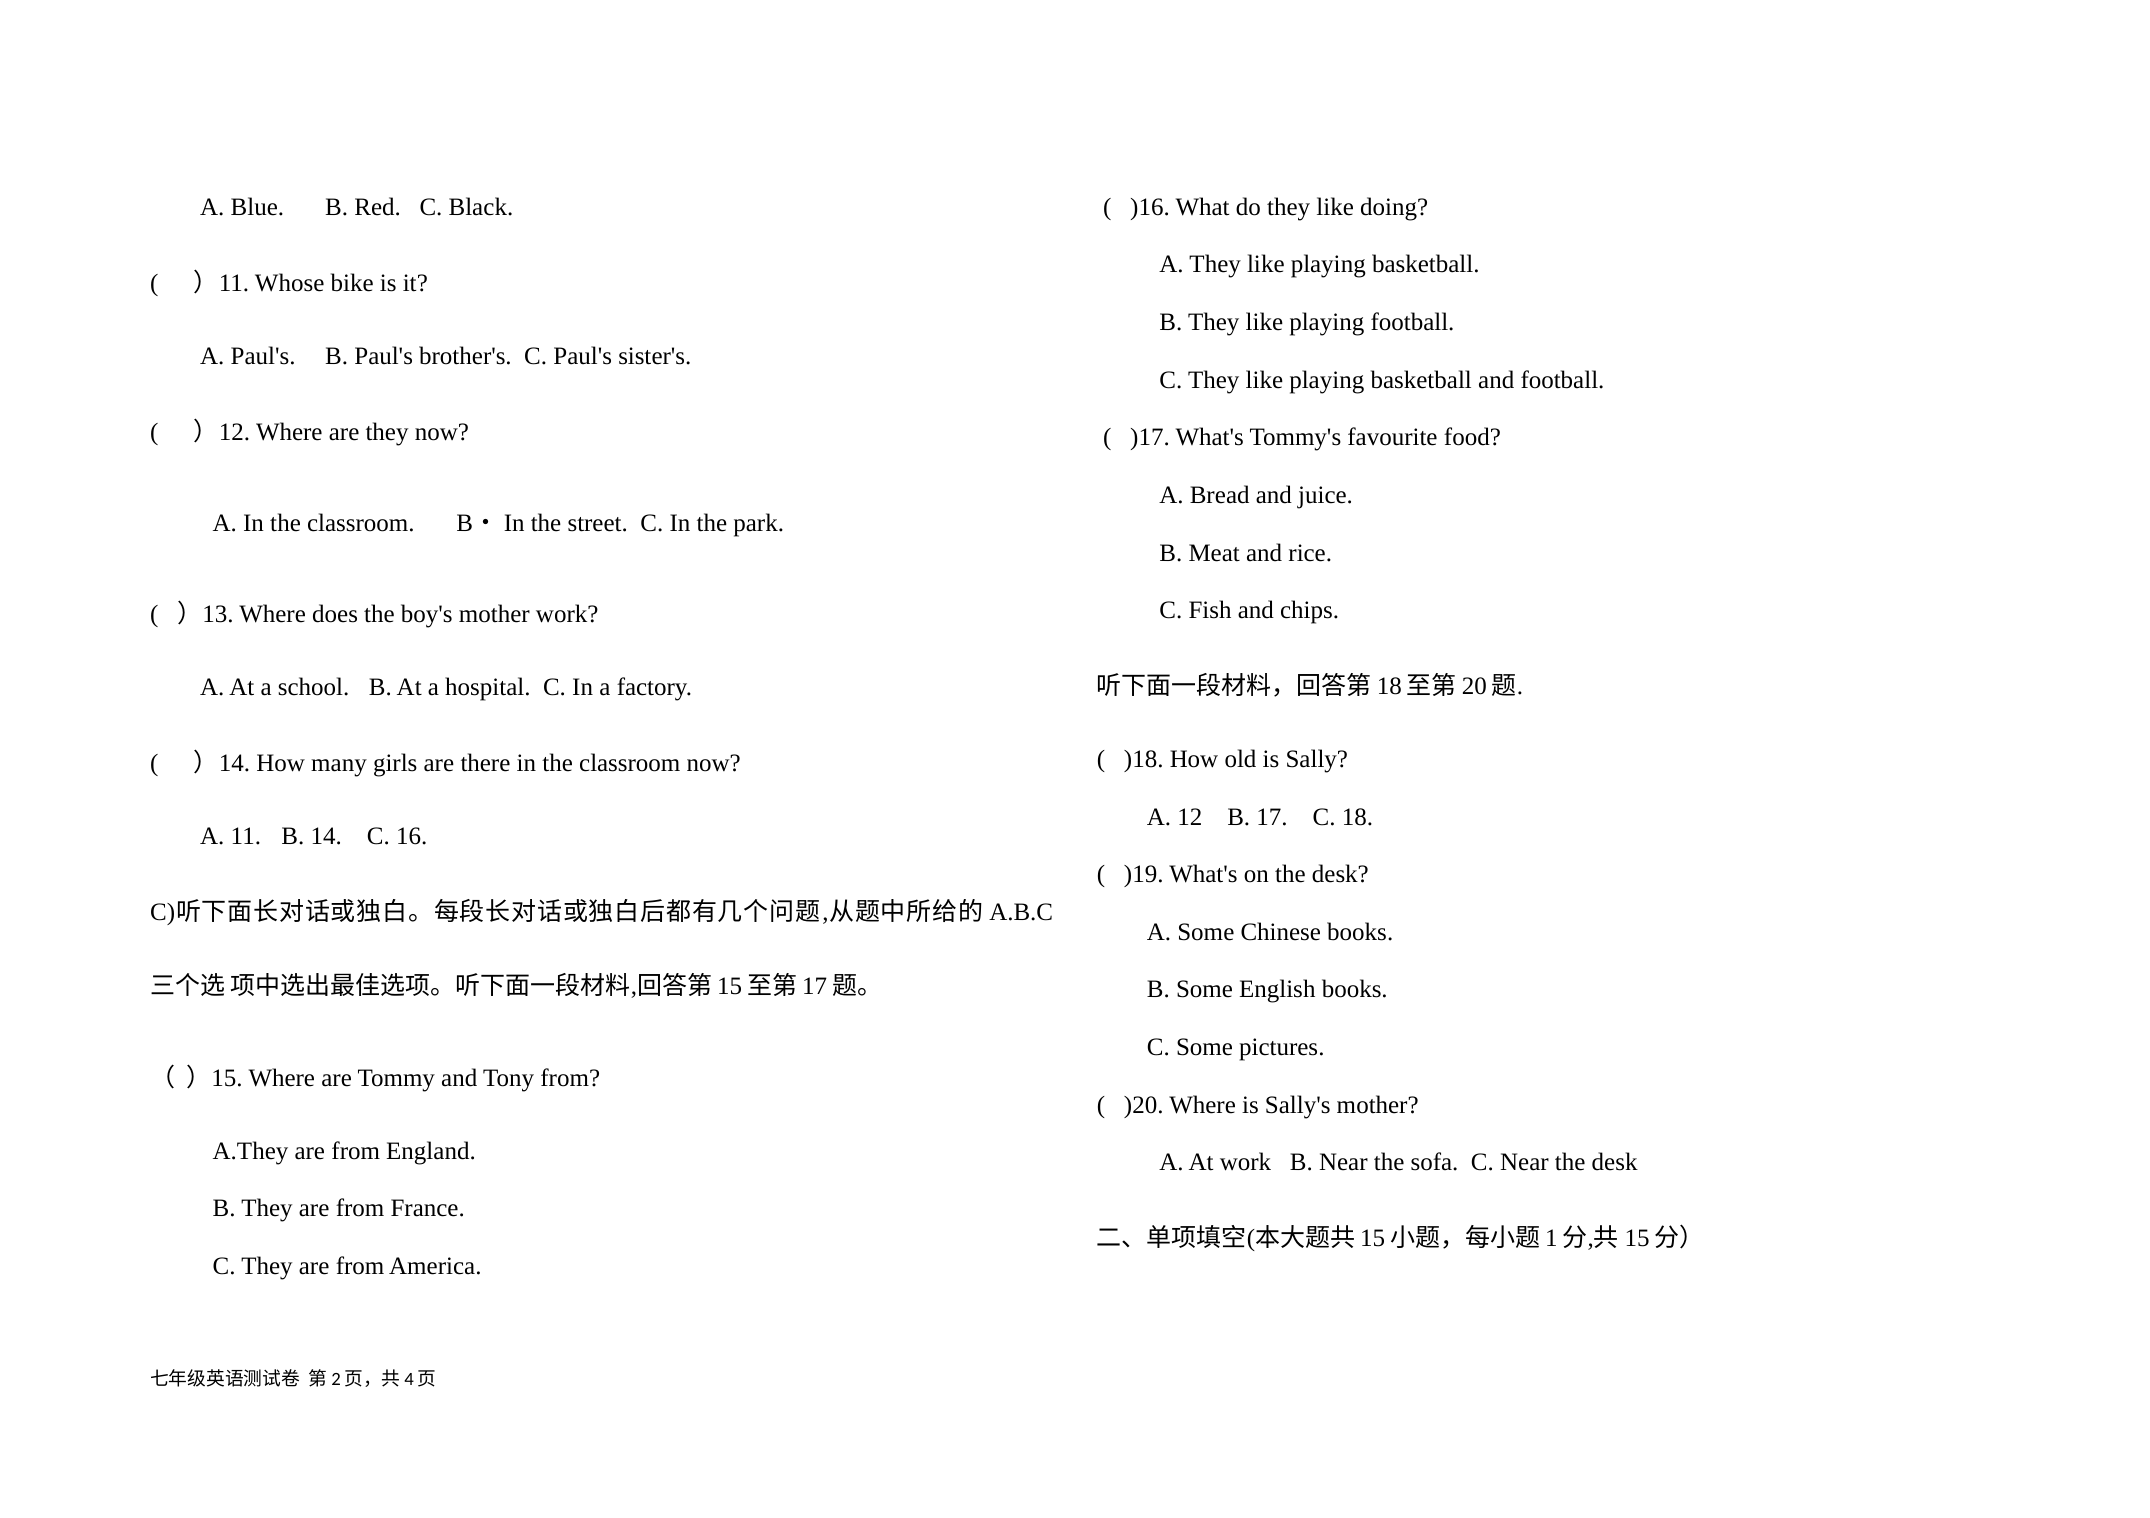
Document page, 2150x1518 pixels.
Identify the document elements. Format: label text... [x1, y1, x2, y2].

text C. They like playing basketball and football. [1097, 363, 1999, 395]
text C. Fish and chips. [1097, 593, 1999, 626]
text B. They are from France. [150, 1192, 1053, 1224]
text B. Some English books. [1097, 973, 1999, 1005]
text A.They are from England. [150, 1134, 1053, 1166]
text ( ）14. How many girls are there in the classroom now? [150, 728, 1053, 793]
text B. They like playing football. [1097, 305, 1999, 338]
text 听下面一段材料，回答第18至第20题. [1097, 651, 1999, 716]
text A. At a school. B. At a hospital. C. In a factory. [150, 670, 1053, 703]
text （ ）15. Where are Tommy and Tony from? [150, 1043, 1053, 1108]
text A. 12 B. 17. C. 18. [1097, 800, 1999, 832]
text C. Some pictures. [1097, 1030, 1999, 1063]
text ( ）12. Where are they now? [150, 397, 1053, 462]
text A. At work B. Near the sofa. C. Near the desk [1097, 1145, 1999, 1178]
text ( )16. What do they like doing? [1097, 190, 1999, 223]
text ( ）11. Whose bike is it? [150, 248, 1053, 313]
text ( )19. What's on the desk? [1097, 857, 1999, 890]
text C. They are from America. [150, 1249, 1053, 1282]
text A. They like playing basketball. [1097, 248, 1999, 280]
text A. Bread and juice. [1097, 478, 1999, 511]
text ( )18. How old is Sally? [1097, 742, 1999, 775]
text A. Paul's. B. Paul's brother's. C. Paul's sister's. [150, 339, 1053, 371]
list 单项填空(本大题共15小题，每小题1分,共 15分） [1097, 1203, 1999, 1268]
text ( ）13. Where does the boy's mother work? [150, 579, 1053, 644]
text ( )17. What's Tommy's favourite food? [1097, 421, 1999, 453]
text C)听下面长对话或独白。每段长对话或独白后都有几个问题,从题中所给的A.B.C三个选 项中选出最佳选项。听下面一段材料,回答第15至第17题。 [150, 877, 1053, 1016]
text A. In the classroom. B・ In the street. C. In the park. [150, 488, 1053, 553]
text A. Blue. B. Red. C. Black. [150, 190, 1053, 223]
text A. Some Chinese books. [1097, 915, 1999, 947]
text ( )20. Where is Sally's mother? [1097, 1088, 1999, 1120]
text A. 11. B. 14. C. 16. [150, 819, 1053, 852]
text B. Meat and rice. [1097, 536, 1999, 568]
